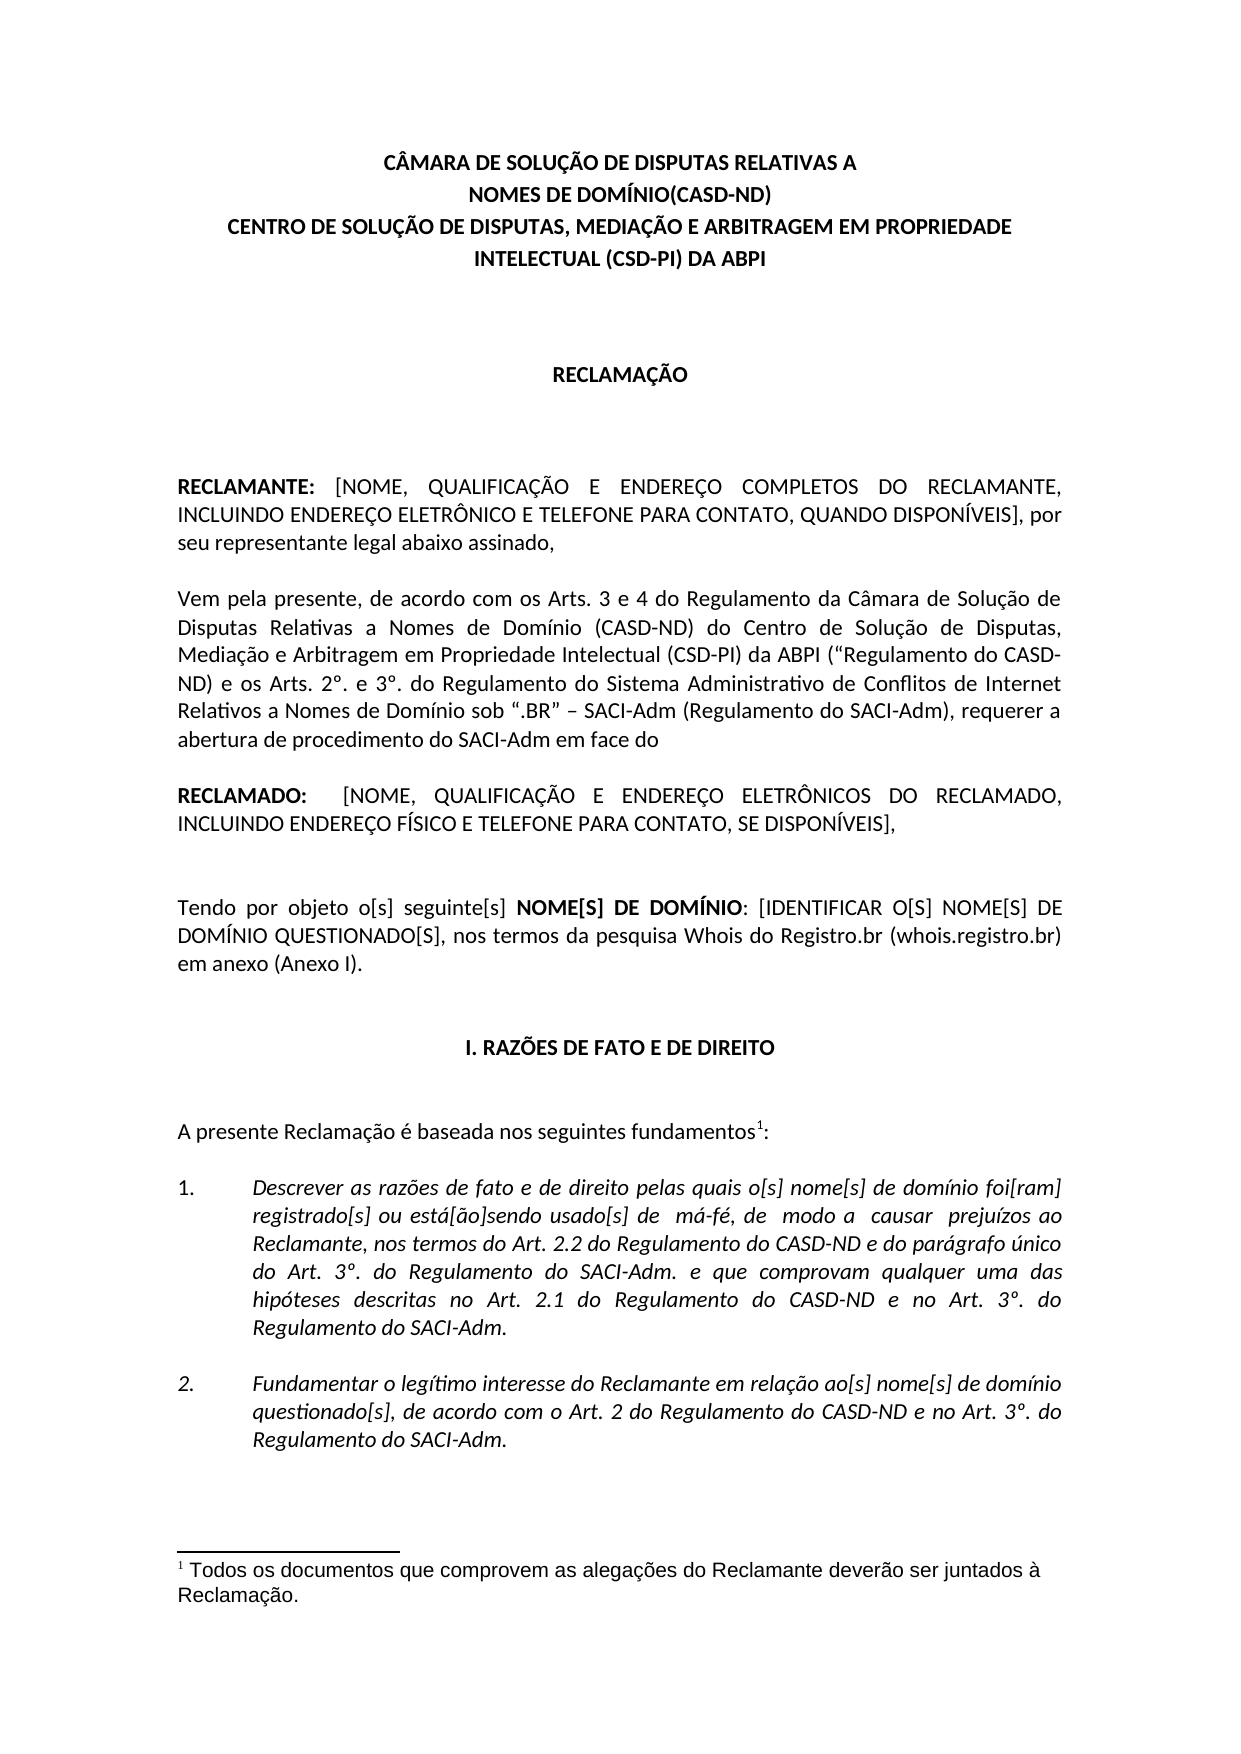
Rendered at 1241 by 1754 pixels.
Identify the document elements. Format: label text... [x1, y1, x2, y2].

text Vem pela presente, de acordo com os Arts. 3 e 4 do Regulamento da Câmara de Solução de Disputas Relativas a Nomes de Domínio (CASD-ND) do Centro de Solução de Disputas, Mediação e Arbitragem em Propriedade Intelectual (CSD-PI) da ABPI (“Regulamento do CASD-ND) e os Arts. 2º. e 3º. do Regulamento do Sistema Administrativo de Conflitos de Internet Relativos a Nomes de Domínio sob “.BR” – SACI-Adm (Regulamento do SACI-Adm), requerer a abertura de procedimento do SACI-Adm em face do [177, 584, 1063, 753]
text A presente Reclamação é baseada nos seguintes fundamentos: [177, 1117, 1063, 1145]
text RECLAMADO: [NOME, QUALIFICAÇÃO E ENDEREÇO ELETRÔNICOS DO RECLAMADO, INCLUINDO ENDEREÇO FÍSICO E TELEFONE PARA CONTATO, SE DISPONÍVEIS], [177, 781, 1063, 837]
text Tendo por objeto o[s] seguinte[s] Nome[s] de Domínio: [IDENTIFICAR O[S] NOME[S] DE DOMÍNIO QUESTIONADO[S], nos termos da pesquisa Whois do Registro.br (whois.registro.br) em anexo (Anexo I). [177, 893, 1063, 977]
text Reclamante: [NOME, QUALIFICAÇÃO E ENDEREÇO COMPLETOS DO RECLAMANTE, INCLUINDO ENDEREÇO ELETRÔNICO E TELEFONE PARA CONTATO, QUANDO DISPONÍVEIS], por seu representante legal abaixo assinado, [177, 472, 1063, 557]
list Descrever as razões de fato e de direito pelas quais o[s] nome[s] de domínio foi[ram] registrado[s] ou está[ão]sendo usado[s] de má-fé, de modo a causar prejuízos ao Reclamante, nos termos do Art. 2.2 do Regulamento do CASD-ND e do parágrafo único do Art. 3º. do Regulamento do SACI-Adm. e que comprovam qualquer uma das hipóteses descritas no Art. 2.1 do Regulamento do CASD-ND e no Art. 3º. do Regulamento do SACI-Adm. [177, 1173, 1063, 1341]
text RECLAMAÇÃO [177, 360, 1063, 388]
text CENTRO DE SOLUÇÃO DE DISPUTAS, MEDIAÇÃO E ARBITRAGEM EM PROPRIEDADE INTELECTUAL (CSD-PI) DA ABPI [177, 212, 1063, 272]
text NOMES DE DOMÍNIO(CASD-ND) [177, 180, 1063, 208]
list Fundamentar o legítimo interesse do Reclamante em relação ao[s] nome[s] de domínio questionado[s], de acordo com o Art. 2 do Regulamento do CASD-ND e no Art. 3º. do Regulamento do SACI-Adm. [177, 1369, 1063, 1453]
text I. Razões de Fato e de Direito [177, 1033, 1063, 1061]
text CÂMARA DE SOLUÇÃO DE DISPUTAS RELATIVAS A [177, 148, 1063, 176]
